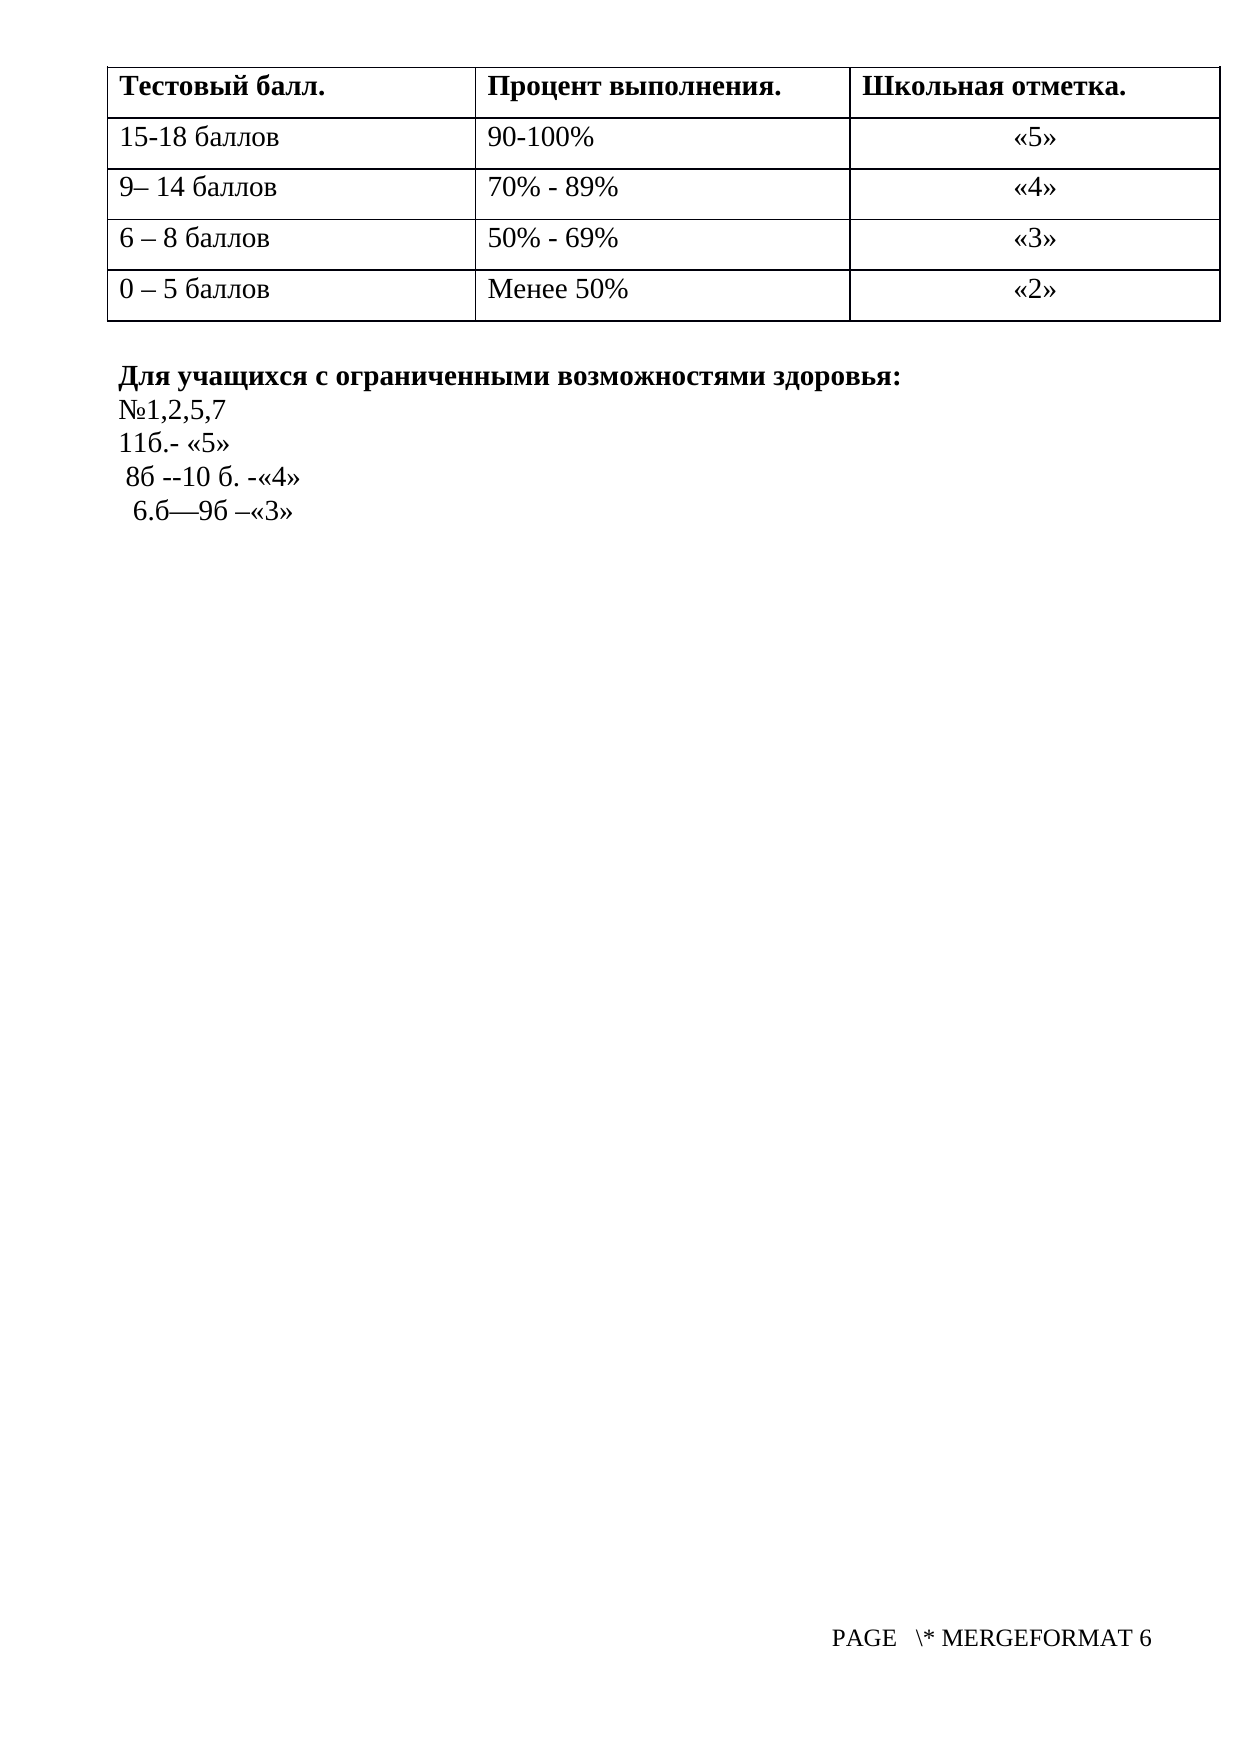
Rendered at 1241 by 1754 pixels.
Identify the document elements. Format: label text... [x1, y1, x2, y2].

table_cell «3» [851, 220, 1219, 269]
table_cell «2» [851, 271, 1219, 320]
text 11б.- «5» [118, 426, 1152, 459]
text №1,2,5,7 [118, 392, 1152, 426]
table_cell Менее 50% [476, 271, 849, 320]
text 6.б—9б –«3» [118, 493, 1152, 526]
table_cell 9– 14 баллов [108, 170, 475, 219]
table_header Процент выполнения. [476, 68, 849, 117]
table_cell «5» [851, 119, 1219, 168]
text Для учащихся с ограниченными возможностями здоровья: [118, 358, 1152, 392]
table_cell 70% - 89% [476, 170, 849, 219]
text 8б --10 б. -«4» [118, 459, 1152, 493]
table_cell 50% - 69% [476, 220, 849, 269]
table_header Школьная отметка. [851, 68, 1219, 117]
table_cell 6 – 8 баллов [108, 220, 475, 269]
table_cell 90-100% [476, 119, 849, 168]
table_header Тестовый балл. [108, 68, 475, 117]
table_cell 15-18 баллов [108, 119, 475, 168]
table_cell «4» [851, 170, 1219, 219]
table_cell 0 – 5 баллов [108, 271, 475, 320]
